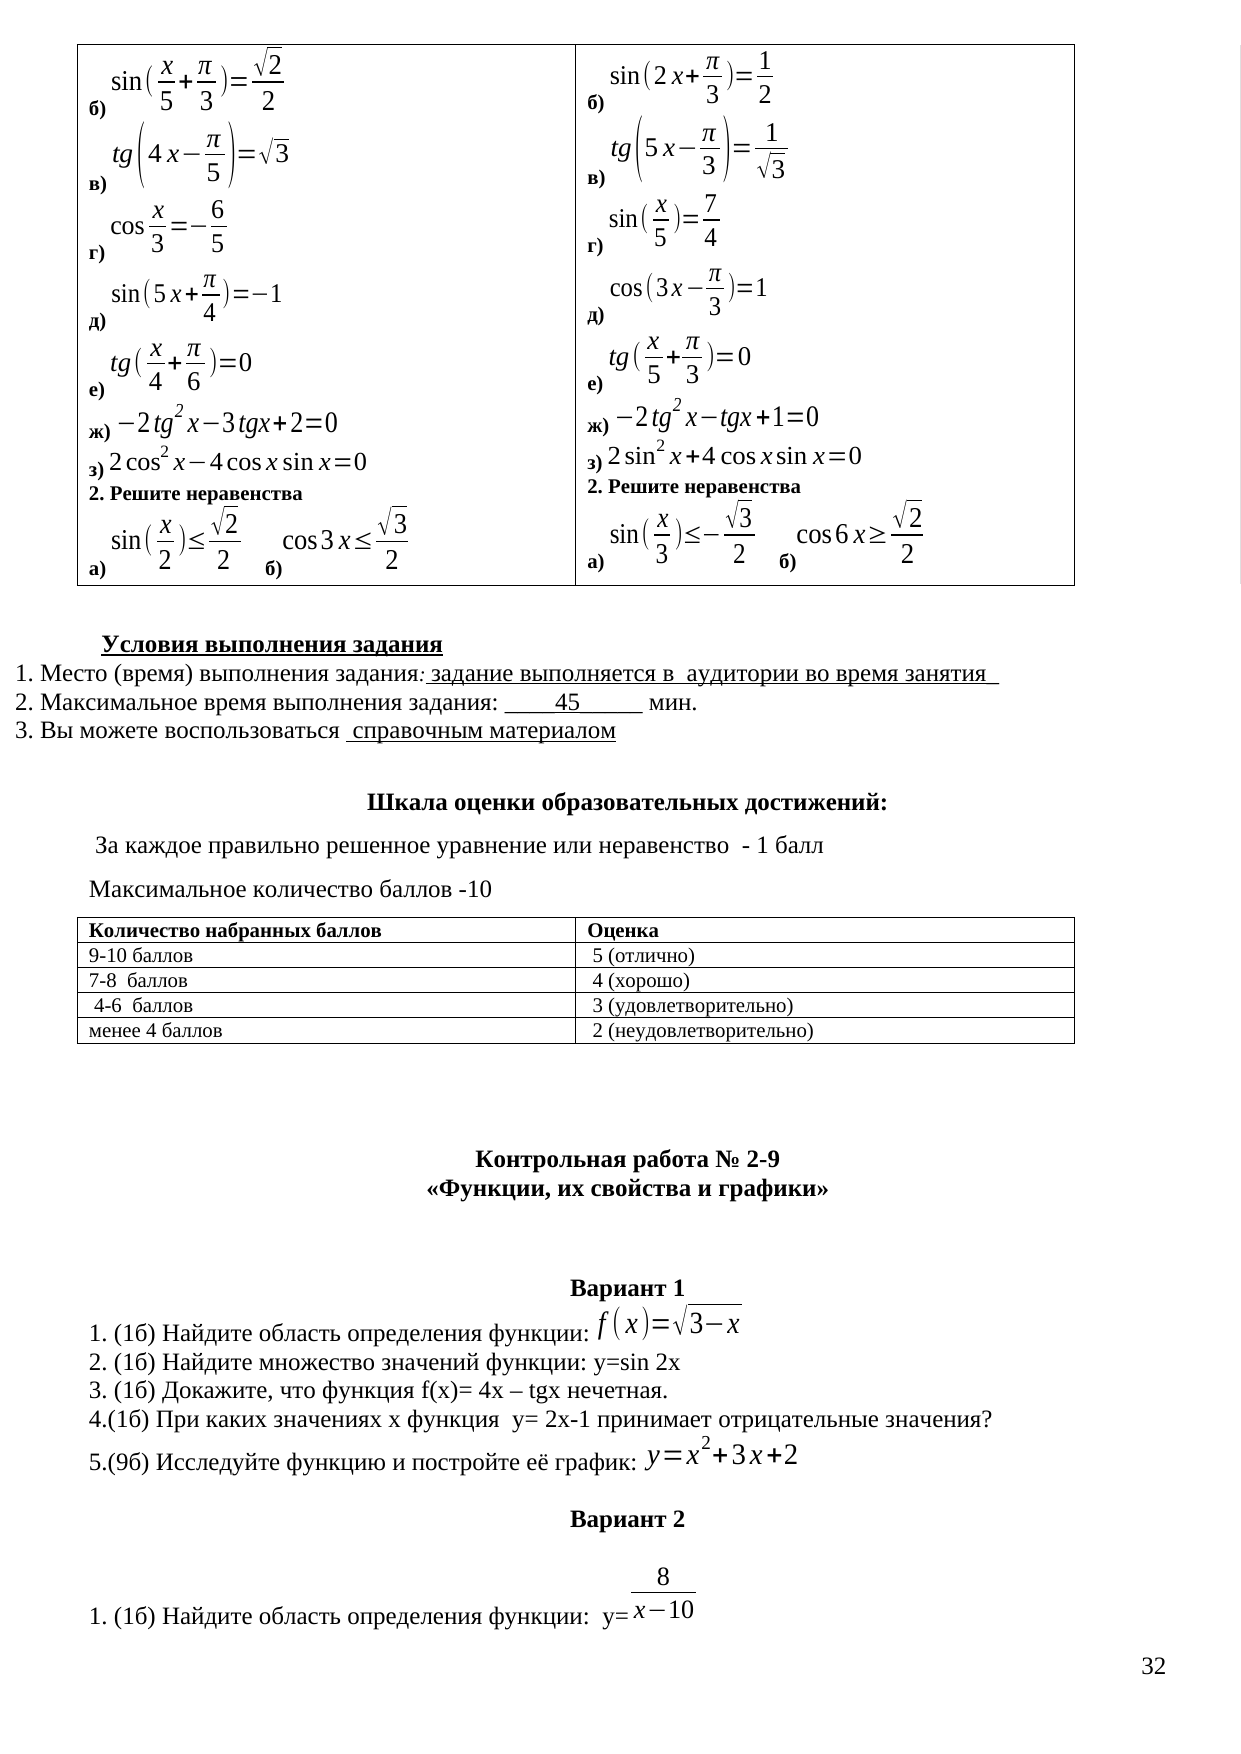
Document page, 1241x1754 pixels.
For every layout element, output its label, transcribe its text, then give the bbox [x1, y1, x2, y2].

table_cell 9-10 баллов [78, 943, 575, 967]
table_cell 4-6 баллов [78, 993, 575, 1017]
text 1. Место (время) выполнения задания: задание выполняется в аудитории во время занятия_ [15, 658, 1166, 687]
text 3. (1б) Докажите, что функция f(x)= 4x – tgx нечетная. [89, 1375, 1166, 1404]
table_cell 2 (неудовлетворительно) [576, 1018, 1074, 1042]
text 2. (1б) Найдите множество значений функции: y=sin 2x [89, 1347, 1166, 1375]
table_cell 4 (хорошо) [576, 968, 1074, 992]
table_header Количество набранных баллов [78, 918, 575, 942]
text 3. Вы можете воспользоваться справочным материалом [15, 716, 1166, 744]
table_cell 5 (отлично) [576, 943, 1074, 967]
text Вариант 2 [89, 1504, 1166, 1533]
text 1. (1б) Найдите область определения функции: [89, 1302, 1166, 1347]
text 4.(1б) При каких значениях х функция у= 2х-1 принимает отрицательные значения? [89, 1404, 1166, 1433]
text За каждое правильно решенное уравнение или неравенство - 1 балл [89, 831, 1166, 859]
table_cell 7-8 баллов [78, 968, 575, 992]
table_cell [576, 45, 1074, 585]
text Максимальное количество баллов -10 [89, 874, 1166, 902]
text Контрольная работа № 2-9 [89, 1144, 1166, 1173]
table_cell 3 (удовлетворительно) [576, 993, 1074, 1017]
text Условия выполнения задания [89, 629, 1166, 658]
text 1. (1б) Найдите область определения функции: у= [89, 1562, 1166, 1630]
table_header Оценка [576, 918, 1074, 942]
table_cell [78, 45, 575, 585]
text Вариант 1 [89, 1273, 1166, 1302]
text 2. Максимальное время выполнения задания: ____45_____ мин. [15, 687, 1166, 716]
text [89, 1433, 1166, 1476]
text «Функции, их свойства и графики» [89, 1173, 1166, 1202]
table_cell менее 4 баллов [78, 1018, 575, 1042]
text Шкала оценки образовательных достижений: [89, 787, 1166, 816]
